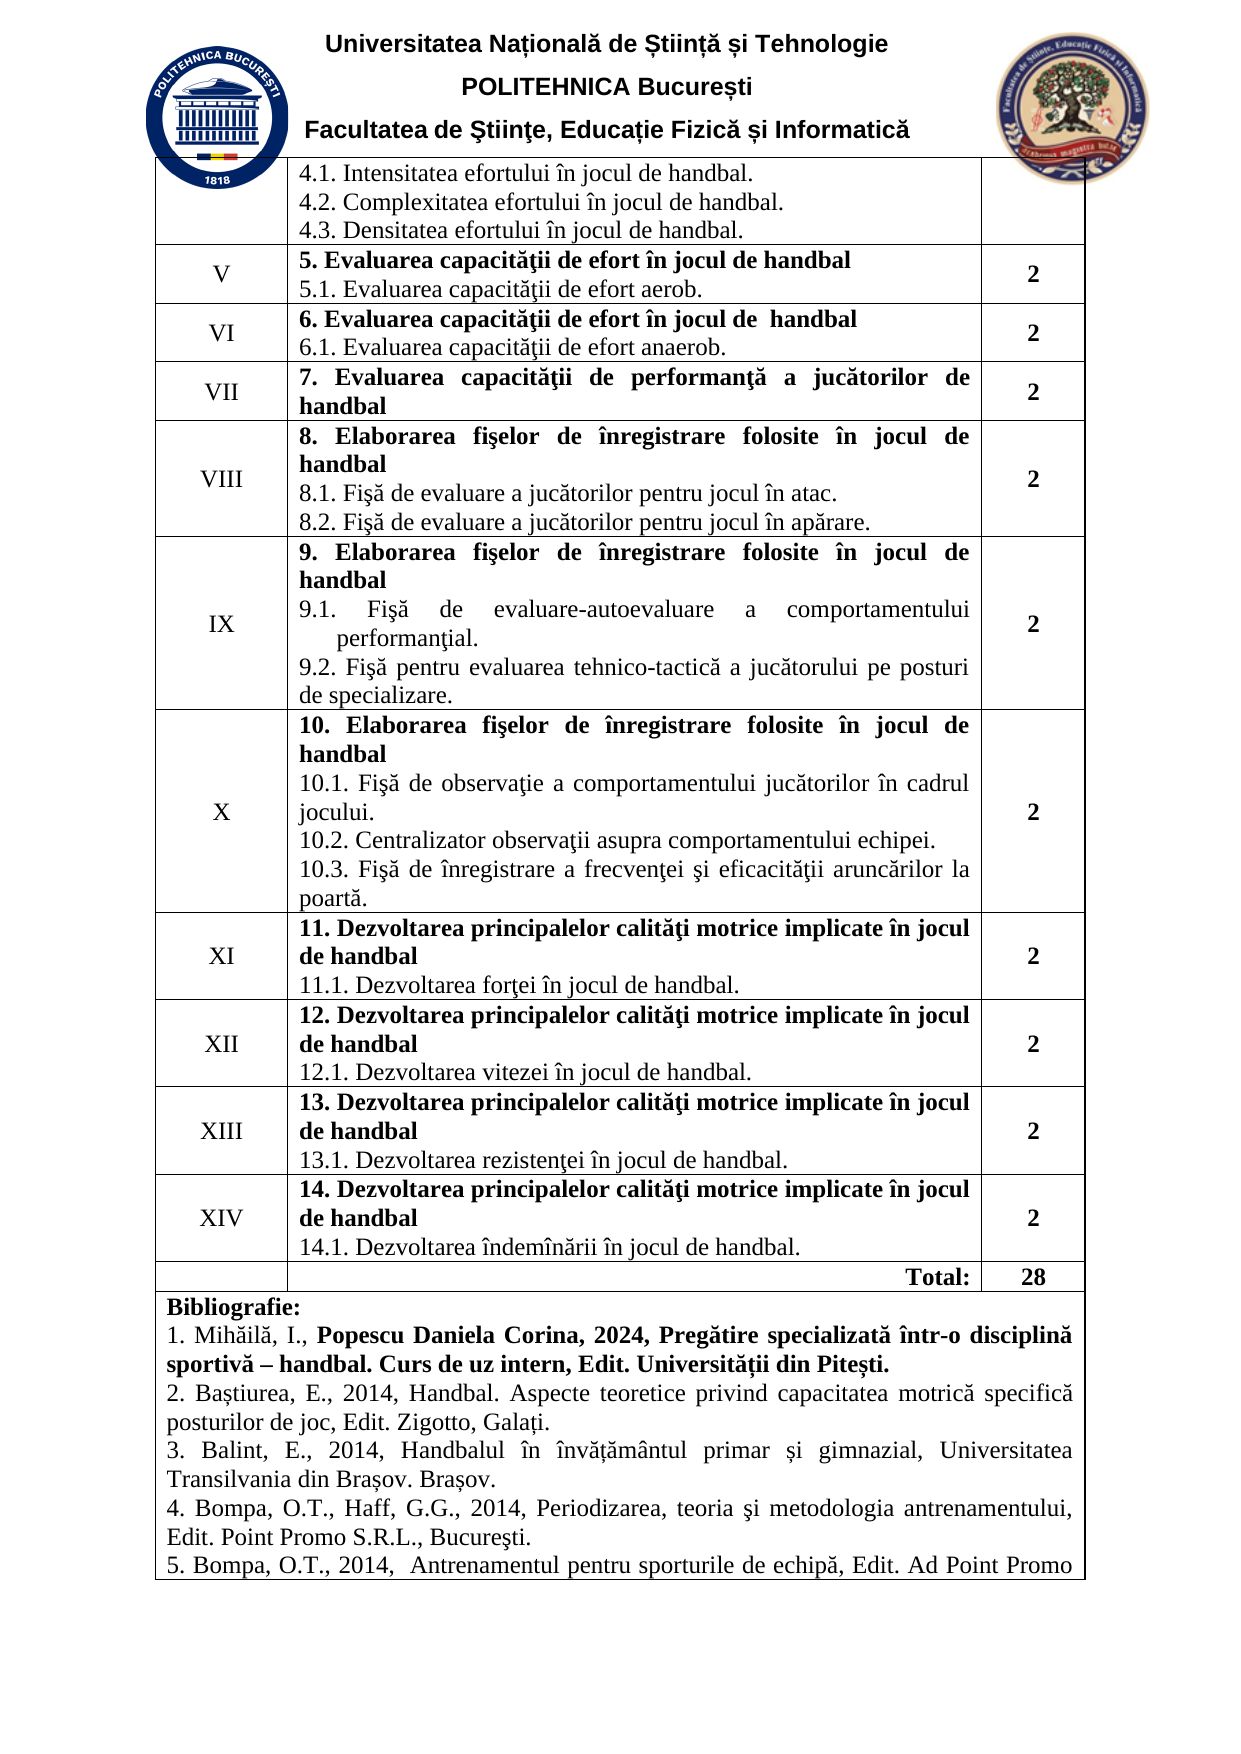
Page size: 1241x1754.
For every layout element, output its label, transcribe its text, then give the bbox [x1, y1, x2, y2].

table_cell 2 [982, 913, 1084, 999]
table_cell 2 [982, 1000, 1084, 1086]
table_cell [156, 1262, 287, 1291]
table_cell 8. Elaborarea fişelor de înregistrare folosite în jocul de handbal 8.1. Fişă de evaluare a jucătorilor pentru jocul în atac. 8.2. Fişă de evaluare a jucătorilor pentru jocul în apărare. [288, 421, 981, 536]
table_cell 6. Evaluarea capacităţii de efort n jocul de handbal 6.1. Evaluarea capacităţii de efort anaerob. [288, 304, 981, 361]
table_cell 14. Dezvoltarea principalelor calităţi motrice implicate în jocul de handbal 14.1. Dezvoltarea îndemînării în jocul de handbal. [288, 1175, 981, 1261]
picture [146, 46, 289, 189]
table_cell V [156, 245, 287, 303]
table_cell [288, 158, 981, 244]
picture [996, 32, 1151, 186]
table_cell 2 [982, 304, 1084, 361]
table_cell 2 [982, 421, 1084, 536]
table_cell X [156, 710, 287, 912]
table_cell 10. Elaborarea fişelor de înregistrare folosite în jocul de handbal 10.1. Fişă de observaţie a comportamentului jucătorilor în cadrul jocului. 10.2. Centralizator observaţii asupra comportamentului echipei. 10.3. Fişă de înregistrare a frecvenţei şi eficacităţii aruncărilor la poartă. [288, 710, 981, 912]
table_cell XIII [156, 1087, 287, 1173]
table_cell XIV [156, 1175, 287, 1261]
table_cell 12. Dezvoltarea principalelor calităţi motrice implicate în jocul de handbal 12.1. Dezvoltarea vitezei în jocul de handbal. [288, 1000, 981, 1086]
table_cell IV [156, 158, 287, 244]
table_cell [156, 1292, 1084, 1579]
table_cell XII [156, 1000, 287, 1086]
table_cell 2 [982, 362, 1084, 420]
table_cell 5. Evaluarea capacităţii de efort n jocul de handbal 5.1. Evaluarea capacităţii de efort aerob. [288, 245, 981, 303]
table_cell 7. Evaluarea capacităţii de performanţă a jucătorilor de handbal [288, 362, 981, 420]
table_cell IX [156, 537, 287, 709]
table_cell 2 [982, 1087, 1084, 1173]
table_cell 2 [982, 710, 1084, 912]
table_cell 2 [982, 158, 1084, 244]
table_cell Total: [288, 1262, 981, 1291]
table_cell 2 [982, 245, 1084, 303]
table_cell 28 [982, 1262, 1084, 1291]
table_cell VIII [156, 421, 287, 536]
table_cell 13. Dezvoltarea principalelor calităţi motrice implicate în jocul de handbal 13.1. Dezvoltarea rezistenţei în jocul de handbal. [288, 1087, 981, 1173]
table_cell 2 [982, 537, 1084, 709]
table_cell 2 [982, 1175, 1084, 1261]
table_cell XI [156, 913, 287, 999]
table_cell 9. Elaborarea fişelor de înregistrare folosite în jocul de handbal 9.1. Fişă de evaluare-autoevaluare a comportamentului performanţial. 9.2. Fişă pentru evaluarea tehnico-tactică a jucătorului pe posturi de specializare. [288, 537, 981, 709]
table_cell VI [156, 304, 287, 361]
table_cell 11. Dezvoltarea principalelor calităţi motrice implicate în jocul de handbal 11.1. Dezvoltarea forţei în jocul de handbal. [288, 913, 981, 999]
table_cell VII [156, 362, 287, 420]
